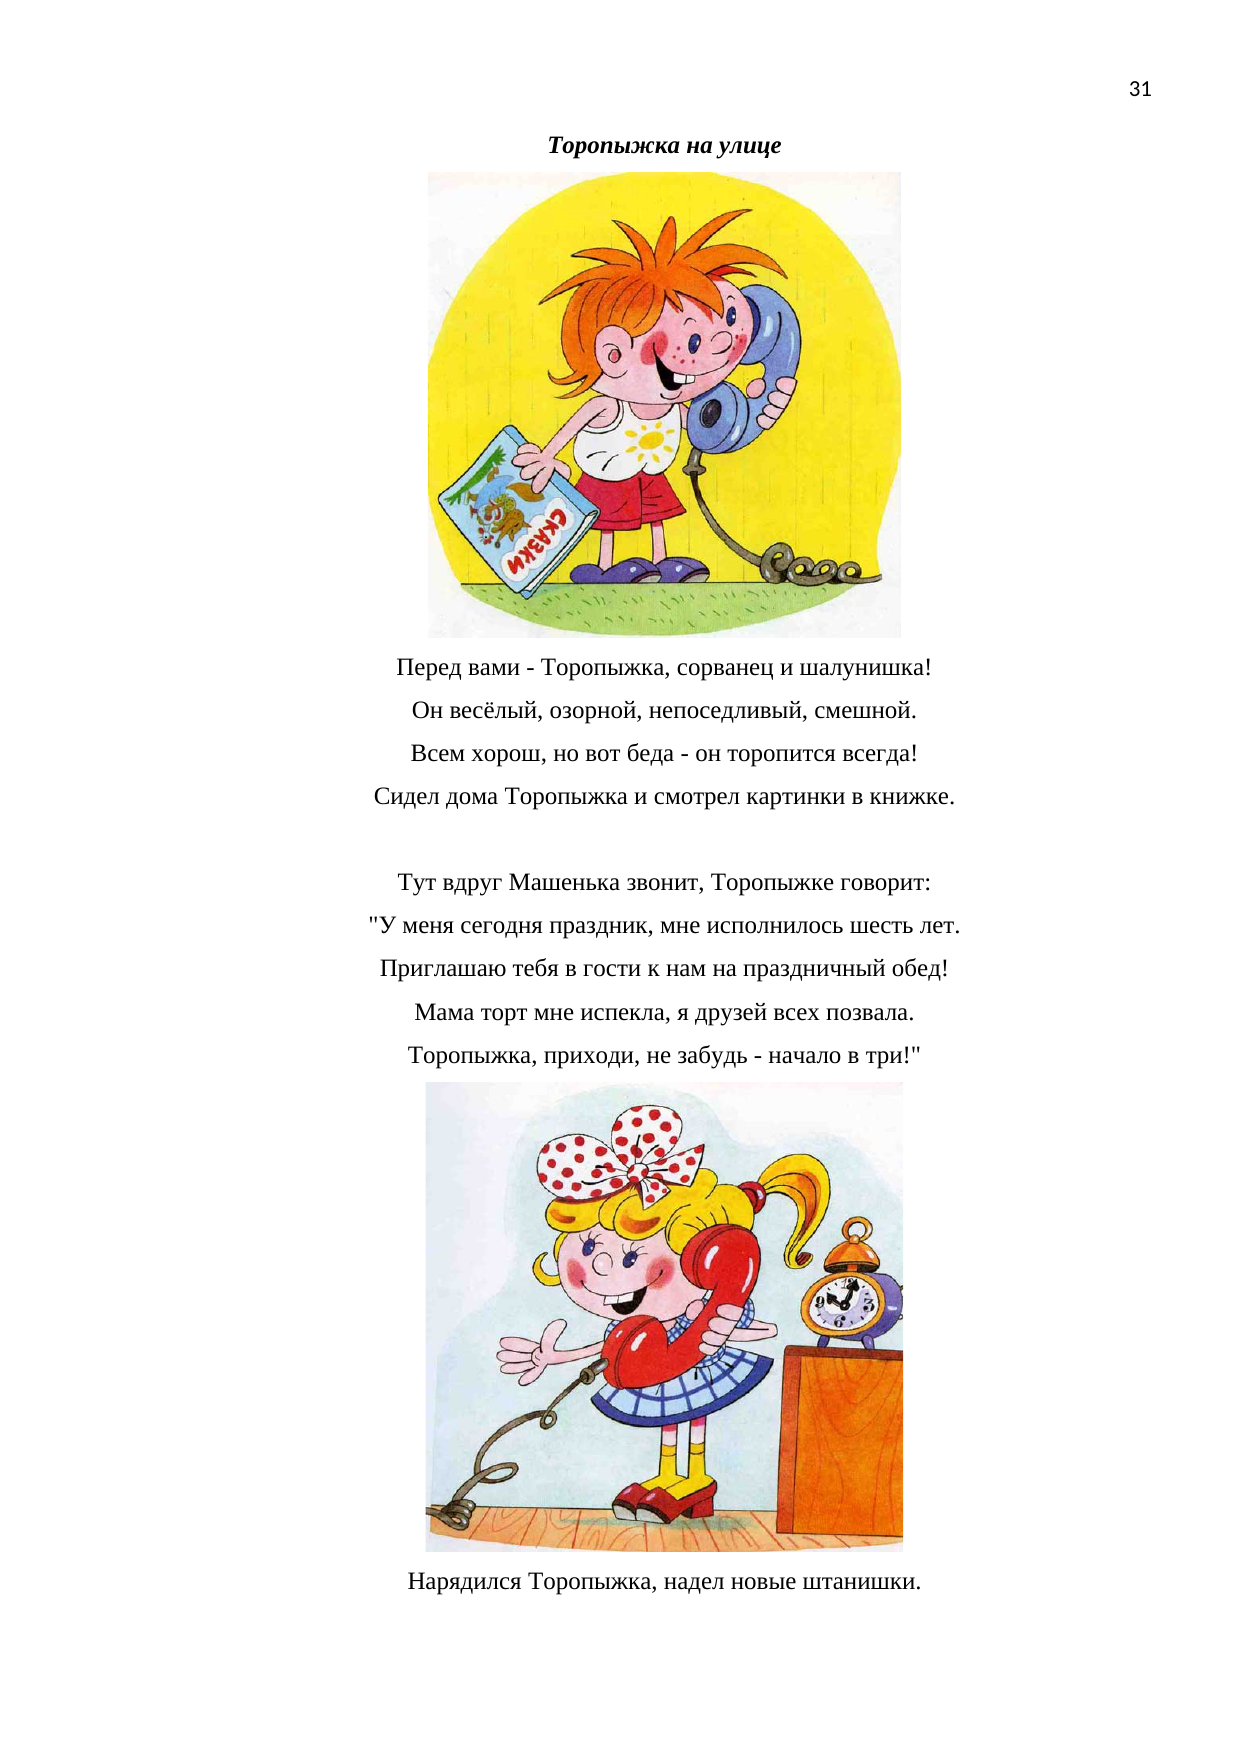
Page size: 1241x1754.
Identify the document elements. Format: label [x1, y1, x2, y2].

picture [427, 172, 901, 638]
text [177, 130, 1152, 1595]
picture [425, 1082, 904, 1552]
